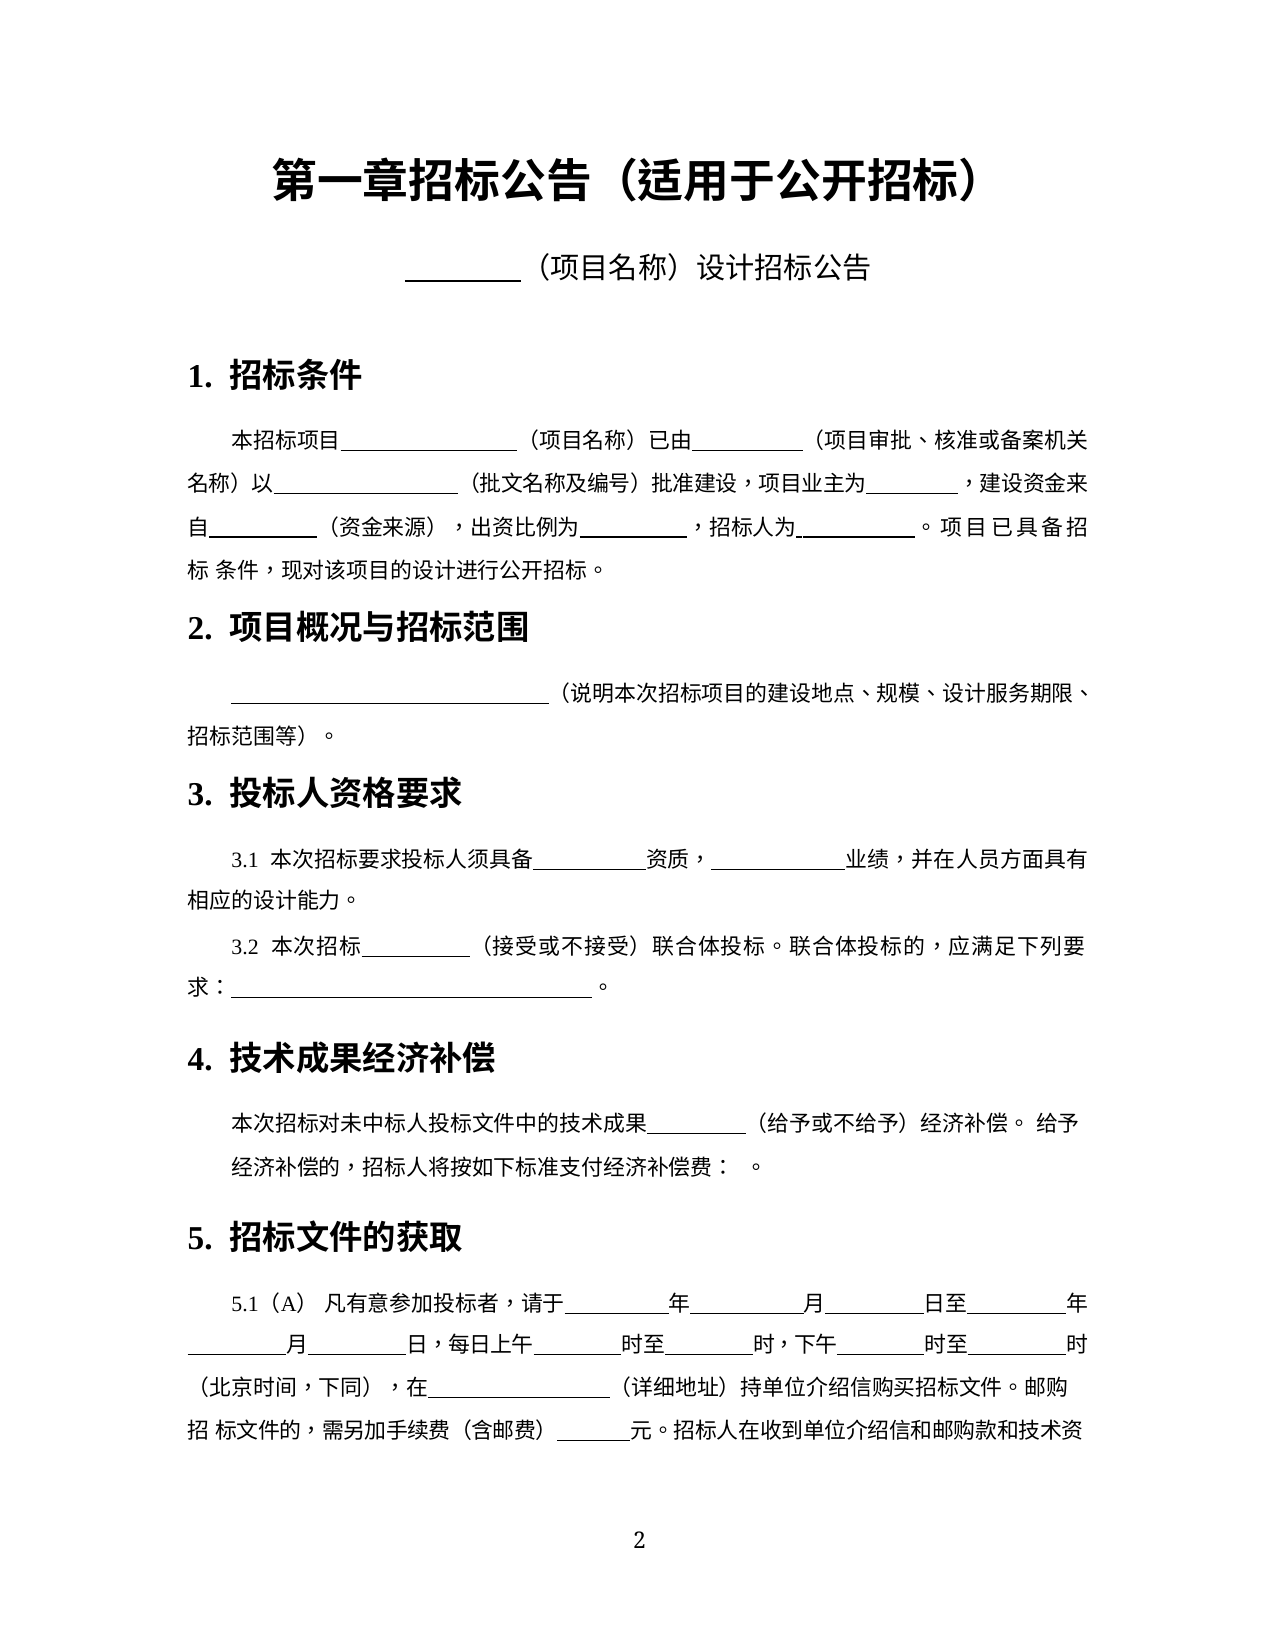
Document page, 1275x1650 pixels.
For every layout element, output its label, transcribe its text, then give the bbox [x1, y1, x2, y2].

subtitle 3. 投标人资格要求 [187, 770, 1099, 816]
subtitle 5. 招标文件的获取 [187, 1212, 1099, 1259]
subtitle 1. 招标条件 [187, 351, 1099, 397]
text 本招标项目 （项目名称）已由 （项目审批、核准或备案机关 名称）以 （批文名称及编号）批准建设，项目业主为 ，建设资金来 自 （资金来源），出资比例为 ，招标人为 。项目已具备招标 条件，现对该项目的设计进行公开招标。 [187, 425, 1088, 584]
text 3.1 本次招标要求投标人须具备 资质， 业绩，并在人员方面具有 相应的设计能力。 [187, 844, 1088, 915]
text 5.1（A） 凡有意参加投标者，请于 年 月 日至 年 [231, 1288, 1099, 1318]
text （北京时间，下同），在 （详细地址）持单位介绍信购买招标文件。邮购招 标文件的，需另加手续费（含邮费） 元。招标人在收到单位介绍信和邮购款和技术资 [187, 1372, 1088, 1445]
text （项目名称）设计招标公告 [177, 247, 1099, 287]
text 本次招标对未中标人投标文件中的技术成果 （给予或不给予）经济补偿。 给予经济补偿的，招标人将按如下标准支付经济补偿费： 。 [231, 1108, 1088, 1181]
subtitle 4. 技术成果经济补偿 [187, 1032, 1099, 1080]
subtitle 第一章招标公告（适用于公开招标） [177, 150, 1098, 209]
text 3.2 本次招标 （接受或不接受）联合体投标。联合体投标的，应满足下列要 求： 。 [187, 931, 1087, 1002]
text 月 日，每日上午 时至 时，下午 时至 时 [187, 1329, 1099, 1359]
text （说明本次招标项目的建设地点、规模、设计服务期限、 招标范围等）。 [187, 678, 1099, 751]
subtitle 2. 项目概况与招标范围 [187, 604, 1099, 649]
